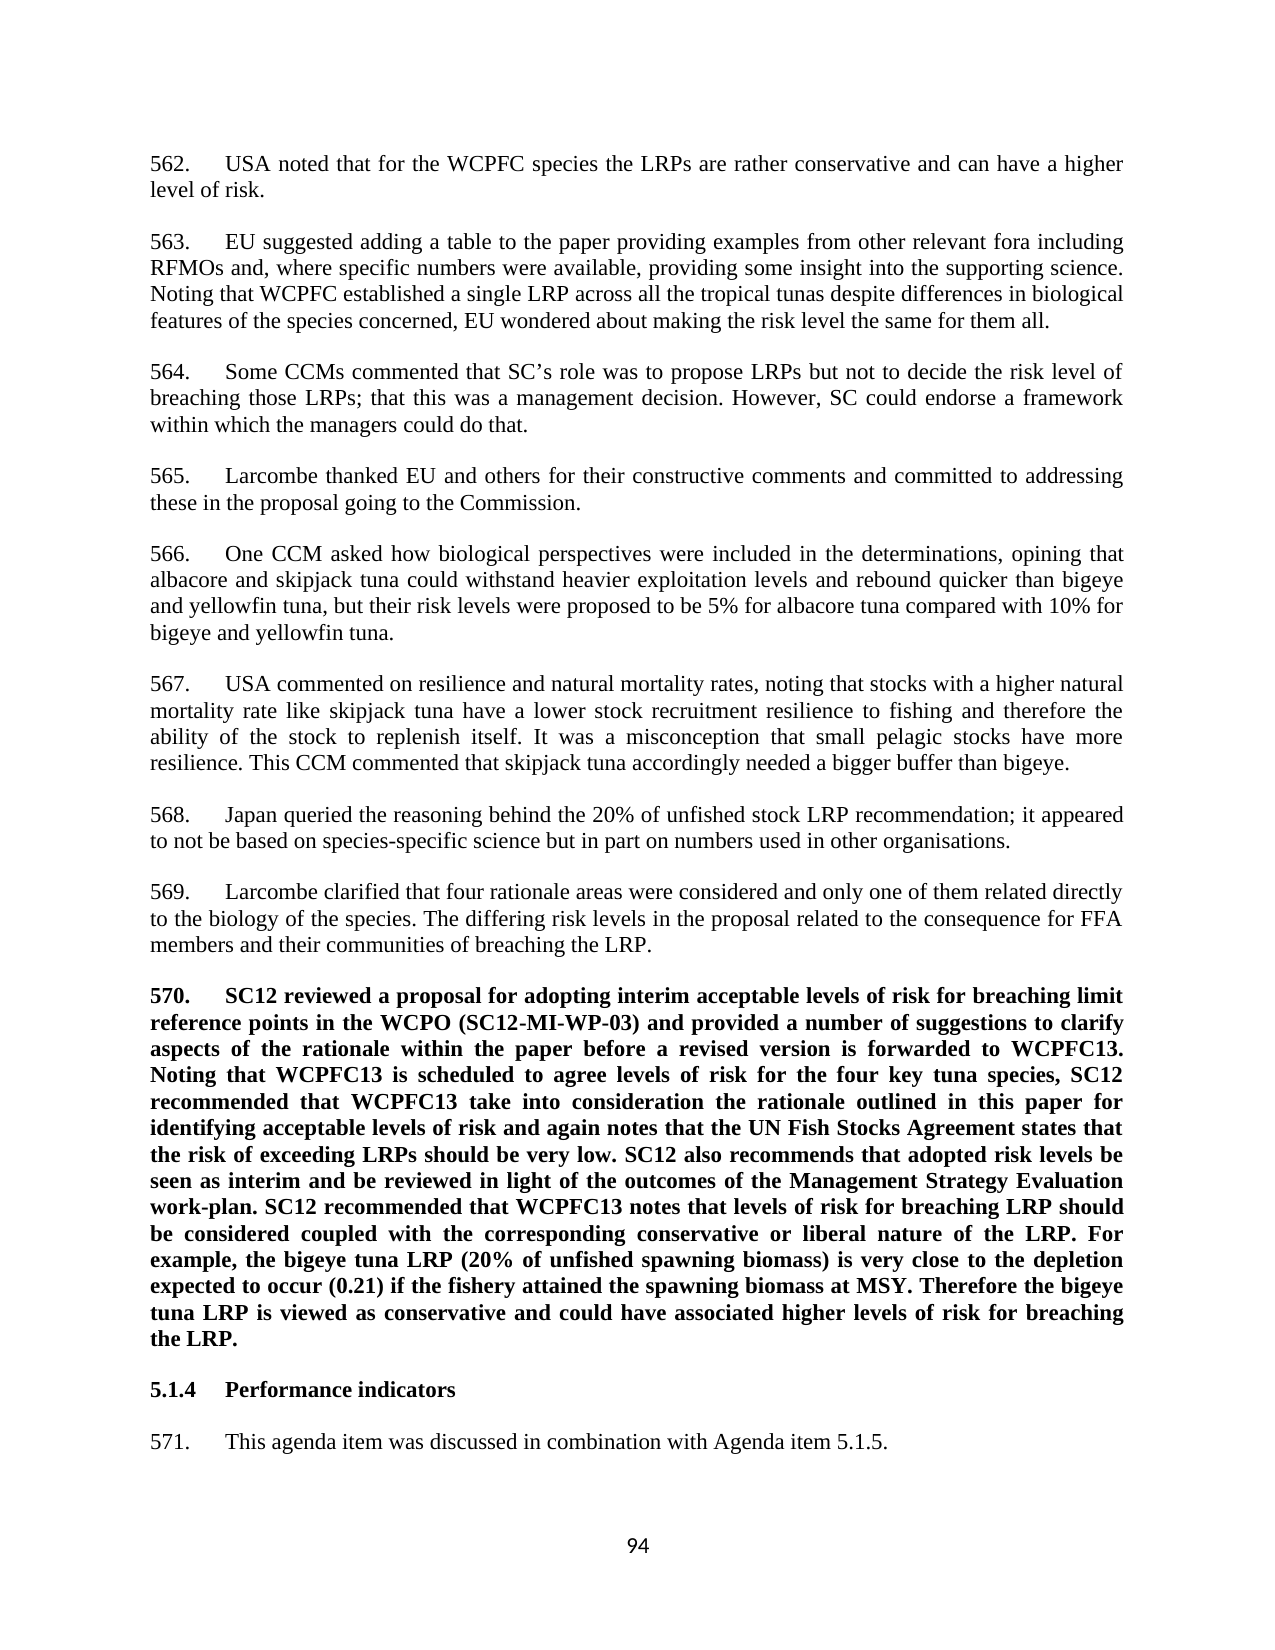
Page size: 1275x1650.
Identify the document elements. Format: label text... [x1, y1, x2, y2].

text EU suggested adding a table to the paper providing examples from other relevant fora including RFMOs and, where specific numbers were available, providing some insight into the supporting science. Noting that WCPFC established a single LRP across all the tropical tunas despite differences in biological features of the species concerned, EU wondered about making the risk level the same for them all. [150, 228, 1125, 333]
text SC12 reviewed a proposal for adopting interim acceptable levels of risk for breaching limit reference points in the WCPO (SC12-MI-WP-03) and provided a number of suggestions to clarify aspects of the rationale within the paper before a revised version is forwarded to WCPFC13. Noting that WCPFC13 is scheduled to agree levels of risk for the four key tuna species, SC12 recommended that WCPFC13 take into consideration the rationale outlined in this paper for identifying acceptable levels of risk and again notes that the UN Fish Stocks Agreement states that the risk of exceeding LRPs should be very low. SC12 also recommends that adopted risk levels be seen as interim and be reviewed in light of the outcomes of the Management Strategy Evaluation work-plan. SC12 recommended that WCPFC13 notes that levels of risk for breaching LRP should be considered coupled with the corresponding conservative or liberal nature of the LRP. For example, the bigeye tuna LRP (20% of unfished spawning biomass) is very close to the depletion expected to occur (0.21) if the fishery attained the spawning biomass at MSY. Therefore the bigeye tuna LRP is viewed as conservative and could have associated higher levels of risk for breaching the LRP. [150, 982, 1125, 1351]
subtitle 5.1.4 Performance indicators [150, 1376, 1125, 1403]
text This agenda item was discussed in combination with Agenda item 5.1.5. [150, 1428, 1125, 1454]
text Larcombe thanked EU and others for their constructive comments and committed to addressing these in the proposal going to the Commission. [150, 462, 1125, 515]
text One CCM asked how biological perspectives were included in the determinations, opining that albacore and skipjack tuna could withstand heavier exploitation levels and rebound quicker than bigeye and yellowfin tuna, but their risk levels were proposed to be 5% for albacore tuna compared with 10% for bigeye and yellowfin tuna. [150, 540, 1125, 645]
text Some CCMs commented that SC’s role was to propose LRPs but not to decide the risk level of breaching those LRPs; that this was a management decision. However, SC could endorse a framework within which the managers could do that. [150, 358, 1125, 437]
text USA noted that for the WCPFC species the LRPs are rather conservative and can have a higher level of risk. [150, 150, 1125, 203]
text USA commented on resilience and natural mortality rates, noting that stocks with a higher natural mortality rate like skipjack tuna have a lower stock recruitment resilience to fishing and therefore the ability of the stock to replenish itself. It was a misconception that small pelagic stocks have more resilience. This CCM commented that skipjack tuna accordingly needed a bigger buffer than bigeye. [150, 670, 1125, 776]
text Japan queried the reasoning behind the 20% of unfished stock LRP recommendation; it appeared to not be based on species-specific science but in part on numbers used in other organisations. [150, 801, 1125, 853]
text Larcombe clarified that four rationale areas were considered and only one of them related directly to the biology of the species. The differing risk levels in the proposal related to the consequence for FFA members and their communities of breaching the LRP. [150, 878, 1125, 957]
